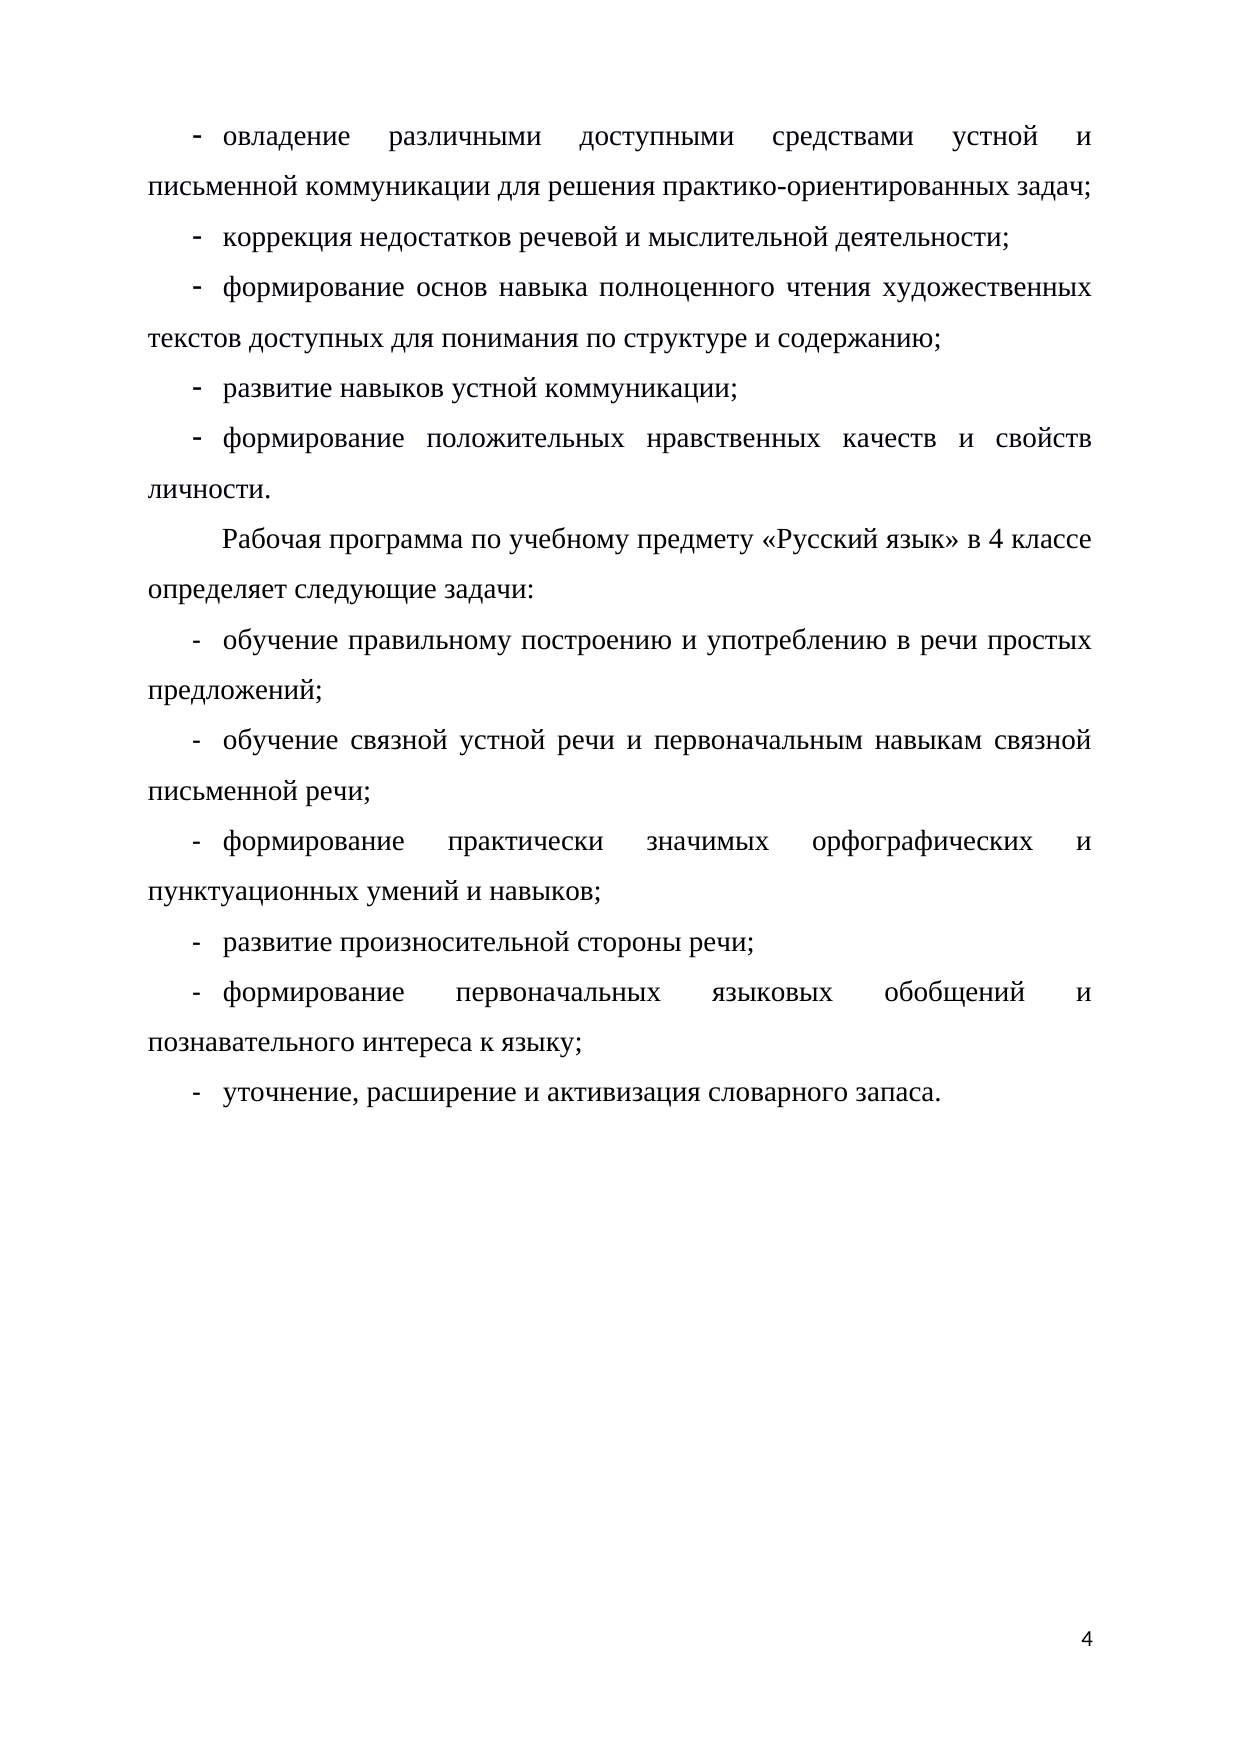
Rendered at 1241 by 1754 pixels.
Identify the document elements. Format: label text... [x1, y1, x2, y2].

list формирование первоначальных языковых обобщений и познавательного интереса к языку; [148, 974, 1092, 1058]
list обучение связной устной речи и первоначальным навыкам связной письменной речи; [148, 722, 1092, 806]
list овладение различными доступными средствами устной и письменной коммуникации для решения практико-ориентированных задач; [148, 118, 1092, 202]
list формирование основ навыка полноценного чтения художественных текстов доступных для понимания по структуре и содержанию; [148, 269, 1092, 353]
list развитие навыков устной коммуникации; [148, 370, 1092, 404]
list формирование положительных нравственных качеств и свойств личности. [148, 420, 1092, 504]
text Рабочая программа по учебному предмету «Русский язык» в 4 классе определяет следующие задачи: [148, 521, 1092, 605]
list формирование практически значимых орфографических и пунктуационных умений и навыков; [148, 823, 1092, 907]
list обучение правильному построению и употреблению в речи простых предложений; [148, 622, 1092, 706]
list развитие произносительной стороны речи; [148, 924, 1092, 957]
list уточнение, расширение и активизация словарного запаса. [148, 1074, 1092, 1108]
list коррекция недостатков речевой и мыслительной деятельности; [148, 219, 1092, 252]
